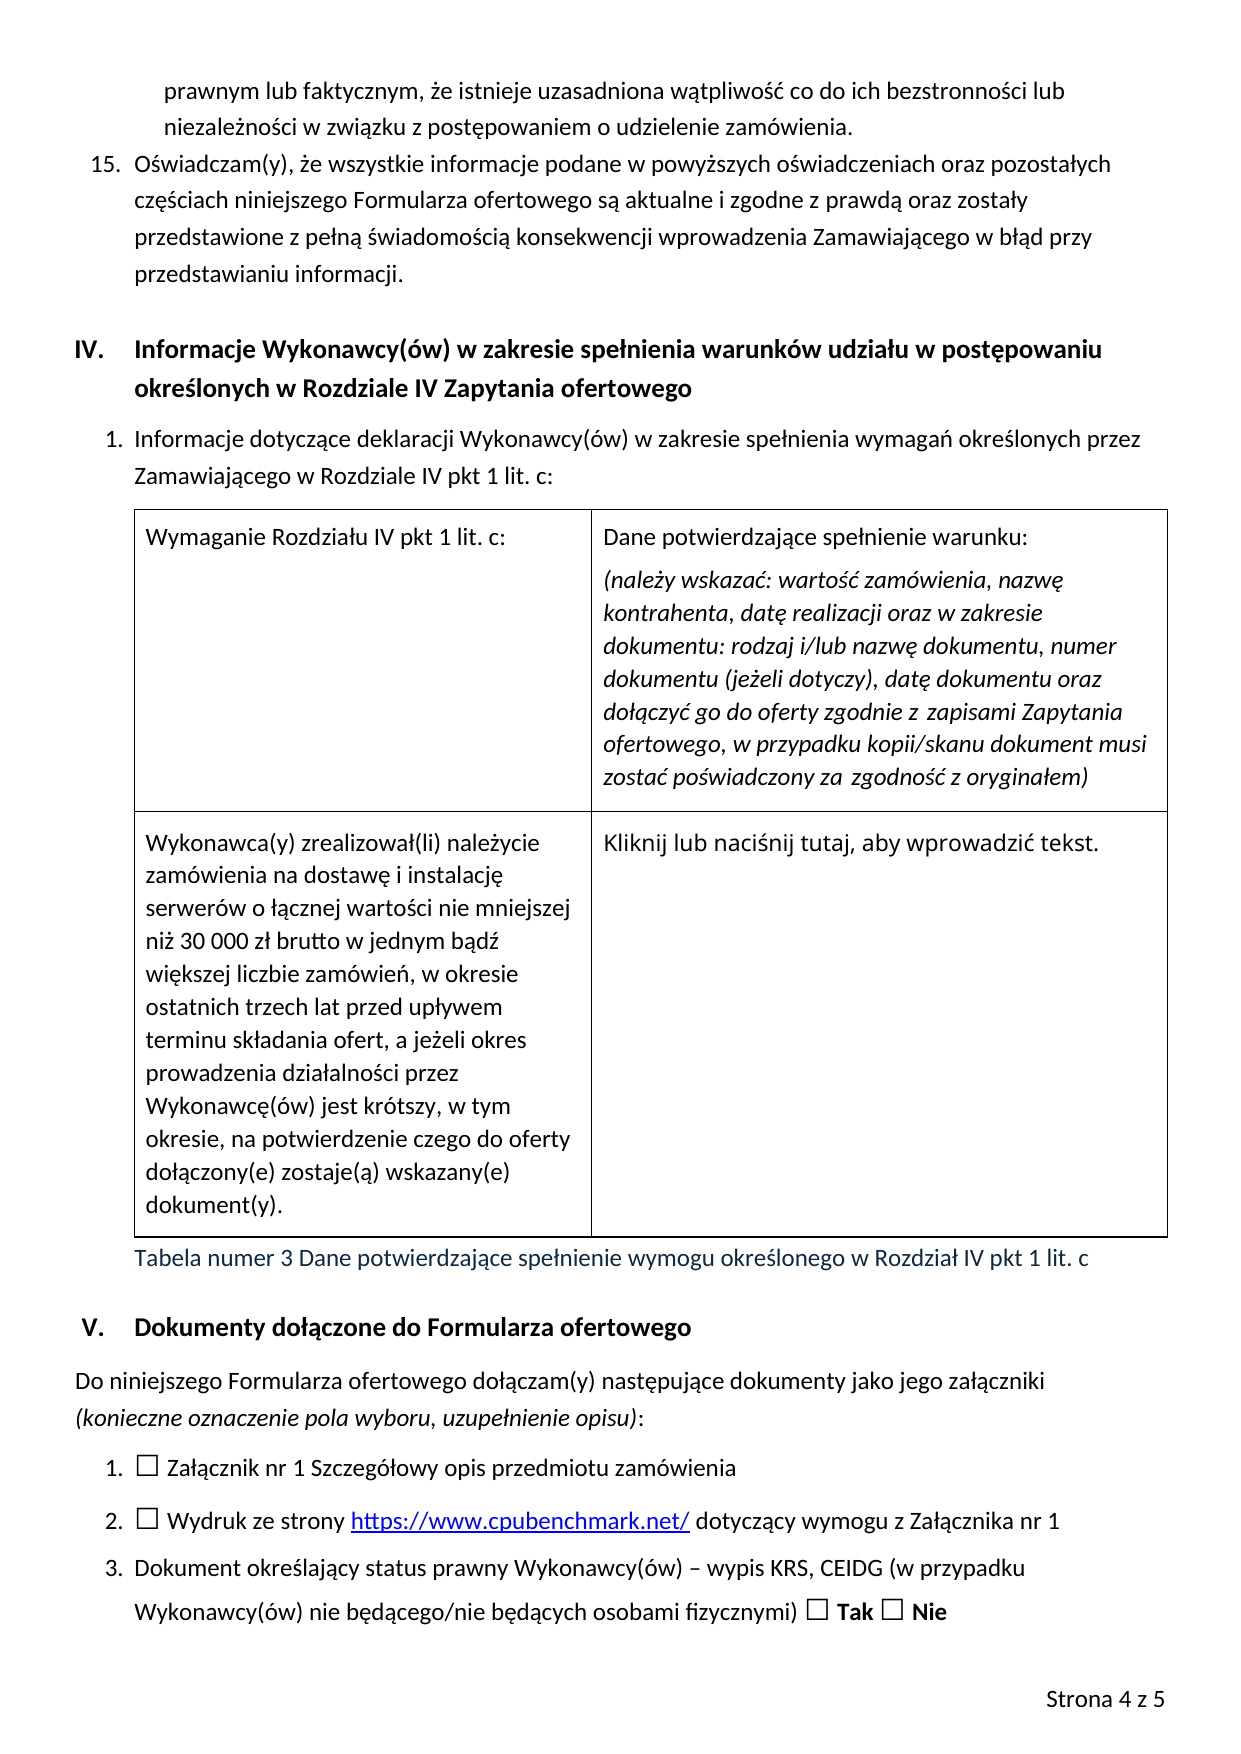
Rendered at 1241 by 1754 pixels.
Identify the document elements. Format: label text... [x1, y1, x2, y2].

table_header Wymaganie Rozdziału IV pkt 1 lit. c: [135, 510, 591, 811]
list Oświadczam(y), że wszystkie informacje podane w powyższych oświadczeniach oraz pozostałych częściach niniejszego Formularza ofertowego są aktualne i zgodne z prawdą oraz zostały przedstawione z pełną świadomością konsekwencji wprowadzenia Zamawiającego w błąd przy przedstawianiu informacji. [90, 148, 1165, 288]
table_header Dane potwierdzające spełnienie warunku: (należy wskazać: wartość zamówienia, nazwę kontrahenta, datę realizacji oraz w zakresie dokumentu: rodzaj i/lub nazwę dokumentu, numer dokumentu (jeżeli dotyczy), datę dokumentu oraz dołączyć go do oferty zgodnie z zapisami Zapytania ofertowego, w przypadku kopii/skanu dokument musi zostać poświadczony za zgodność z oryginałem) [592, 510, 1167, 811]
text (konieczne oznaczenie pola wyboru, uzupełnienie opisu): [75, 1402, 1165, 1432]
text Do niniejszego Formularza ofertowego dołączam(y) następujące dokumenty jako jego załączniki [75, 1365, 1165, 1396]
list Informacje dotyczące deklaracji Wykonawcy(ów) w zakresie spełnienia wymagań określonych przez Zamawiającego w Rozdziale IV pkt 1 lit. c: [104, 423, 1165, 491]
list Dokument określający status prawny Wykonawcy(ów) – wypis KRS, CEIDG (w przypadku Wykonawcy(ów) nie będącego/nie będących osobami fizycznymi) Tak Nie [104, 1552, 1165, 1629]
subtitle Dokumenty dołączone do Formularza ofertowego [104, 1310, 1165, 1343]
subtitle Informacje Wykonawcy(ów) w zakresie spełnienia warunków udziału w postępowaniu określonych w Rozdziale IV Zapytania ofertowego [104, 332, 1165, 404]
list Załącznik nr 1 Szczegółowy opis przedmiotu zamówienia [104, 1445, 1165, 1484]
text Tabela numer 3 Dane potwierdzające spełnienie wymogu określonego w Rozdział IV pkt 1 lit. c [134, 1242, 1165, 1272]
table_cell Wykonawca(y) zrealizował(li) należycie zamówienia na dostawę i instalację serwerów o łącznej wartości nie mniejszej niż 30 000 zł brutto w jednym bądź większej liczbie zamówień, w okresie ostatnich trzech lat przed upływem terminu składania ofert, a jeżeli okres prowadzenia działalności przez Wykonawcę(ów) jest krótszy, w tym okresie, na potwierdzenie czego do oferty dołączony(e) zostaje(ą) wskazany(e) dokument(y). [135, 812, 591, 1236]
list Wydruk ze strony https://www.cpubenchmark.net/ dotyczący wymogu z Załącznika nr 1 [104, 1499, 1165, 1538]
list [134, 75, 1165, 142]
